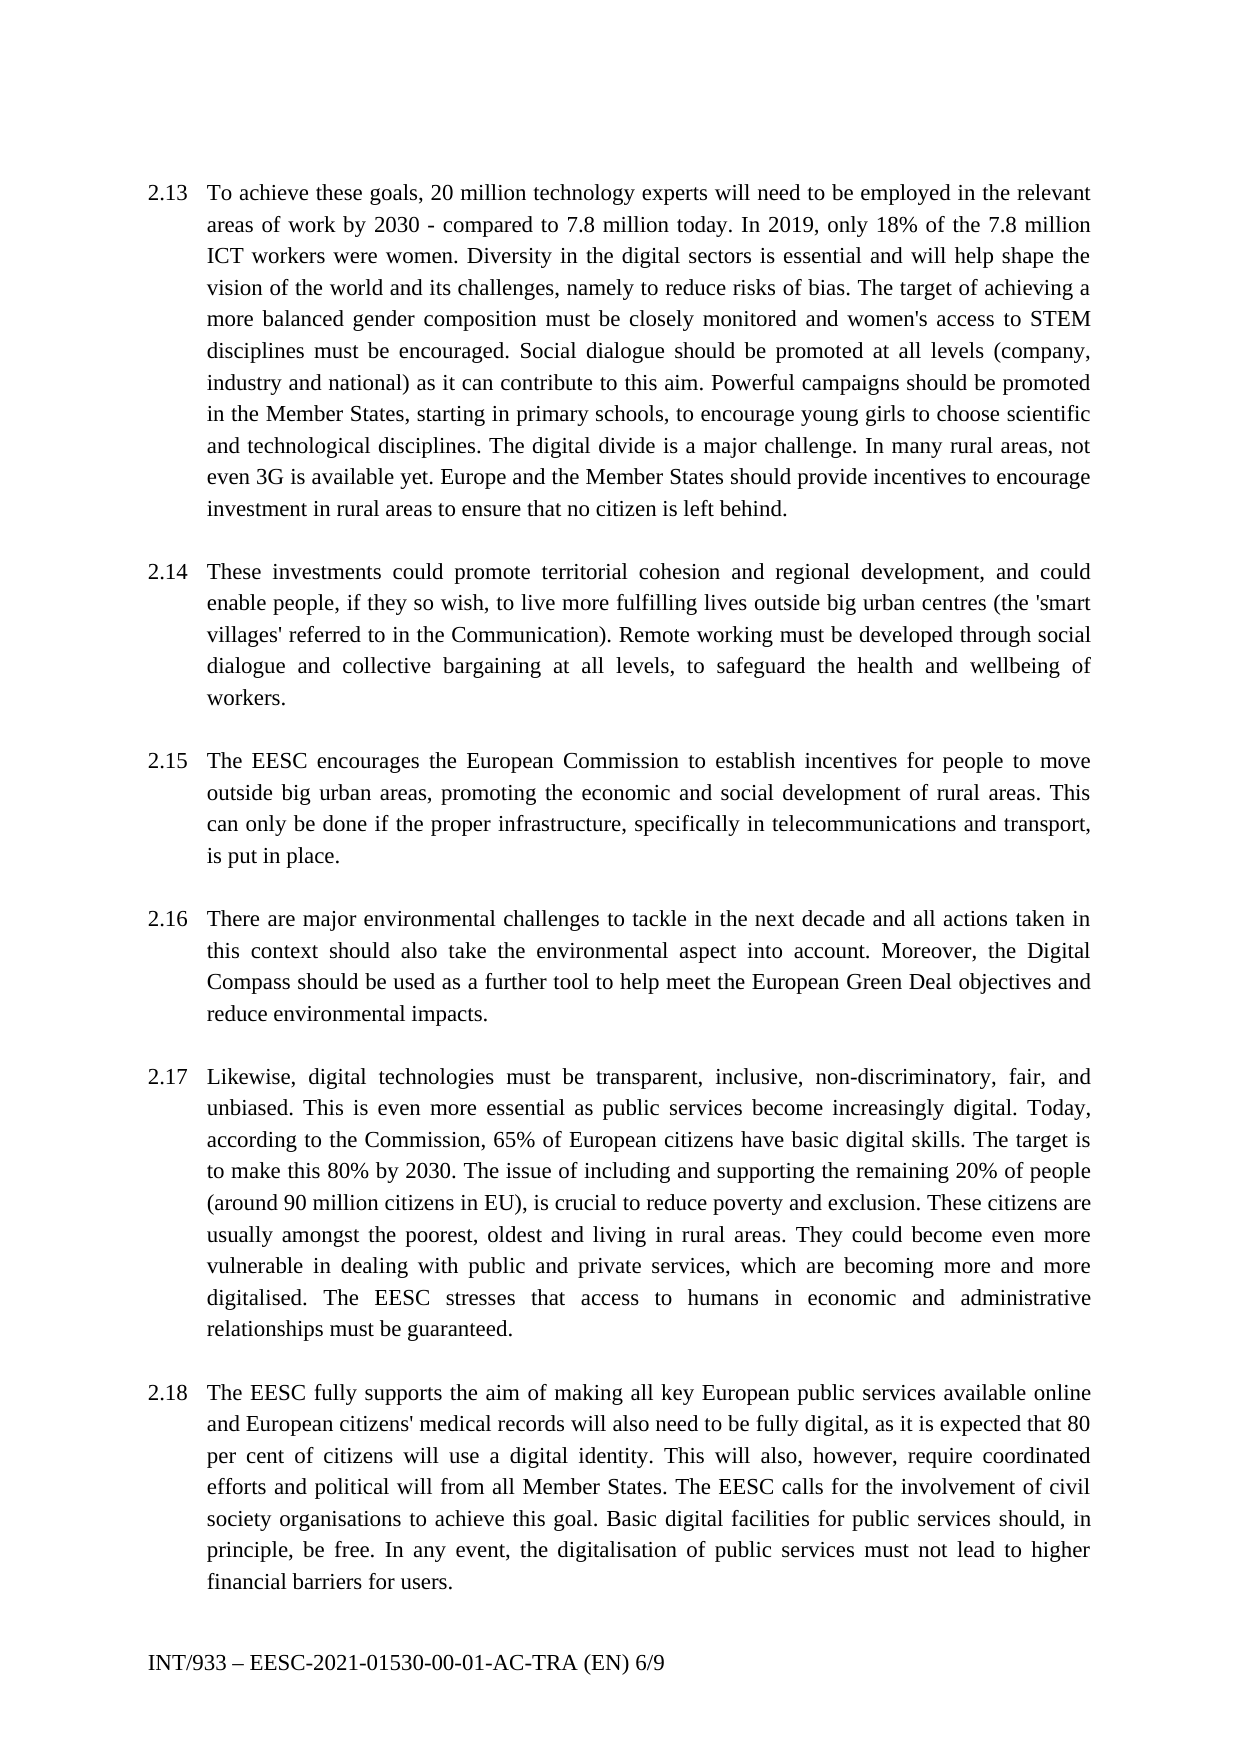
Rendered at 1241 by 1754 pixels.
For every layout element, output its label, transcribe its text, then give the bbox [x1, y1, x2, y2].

subtitle To achieve these goals, 20 million technology experts will need to be employed in the relevant areas of work by 2030 - compared to 7.8 million today. In 2019, only 18% of the 7.8 million ICT workers were women. Diversity in the digital sectors is essential and will help shape the vision of the world and its challenges, namely to reduce risks of bias. The target of achieving a more balanced gender composition must be closely monitored and women's access to STEM disciplines must be encouraged. Social dialogue should be promoted at all levels (company, industry and national) as it can contribute to this aim. Powerful campaigns should be promoted in the Member States, starting in primary schools, to encourage young girls to choose scientific and technological disciplines. The digital divide is a major challenge. In many rural areas, not even 3G is available yet. Europe and the Member States should provide incentives to encourage investment in rural areas to ensure that no citizen is left behind. [148, 179, 1093, 521]
subtitle There are major environmental challenges to tackle in the next decade and all actions taken in this context should also take the environmental aspect into account. Moreover, the Digital Compass should be used as a further tool to help meet the European Green Deal objectives and reduce environmental impacts. [148, 905, 1093, 1026]
subtitle These investments could promote territorial cohesion and regional development, and could enable people, if they so wish, to live more fulfilling lives outside big urban centres (the 'smart villages' referred to in the Communication). Remote working must be developed through social dialogue and collective bargaining at all levels, to safeguard the health and wellbeing of workers. [148, 558, 1093, 711]
subtitle The EESC encourages the European Commission to establish incentives for people to move outside big urban areas, promoting the economic and social development of rural areas. This can only be done if the proper infrastructure, specifically in telecommunications and transport, is put in place. [148, 747, 1093, 868]
subtitle The EESC fully supports the aim of making all key European public services available online and European citizens' medical records will also need to be fully digital, as it is expected that 80 per cent of citizens will use a digital identity. This will also, however, require coordinated efforts and political will from all Member States. The EESC calls for the involvement of civil society organisations to achieve this goal. Basic digital facilities for public services should, in principle, be free. In any event, the digitalisation of public services must not lead to higher financial barriers for users. [148, 1378, 1093, 1594]
subtitle Likewise, digital technologies must be transparent, inclusive, non-discriminatory, fair, and unbiased. This is even more essential as public services become increasingly digital. Today, according to the Commission, 65% of European citizens have basic digital skills. The target is to make this 80% by 2030. The issue of including and supporting the remaining 20% of people (around 90 million citizens in EU), is crucial to reduce poverty and exclusion. These citizens are usually amongst the poorest, oldest and living in rural areas. They could become even more vulnerable in dealing with public and private services, which are becoming more and more digitalised. The EESC stresses that access to humans in economic and administrative relationships must be guaranteed. [148, 1063, 1093, 1342]
